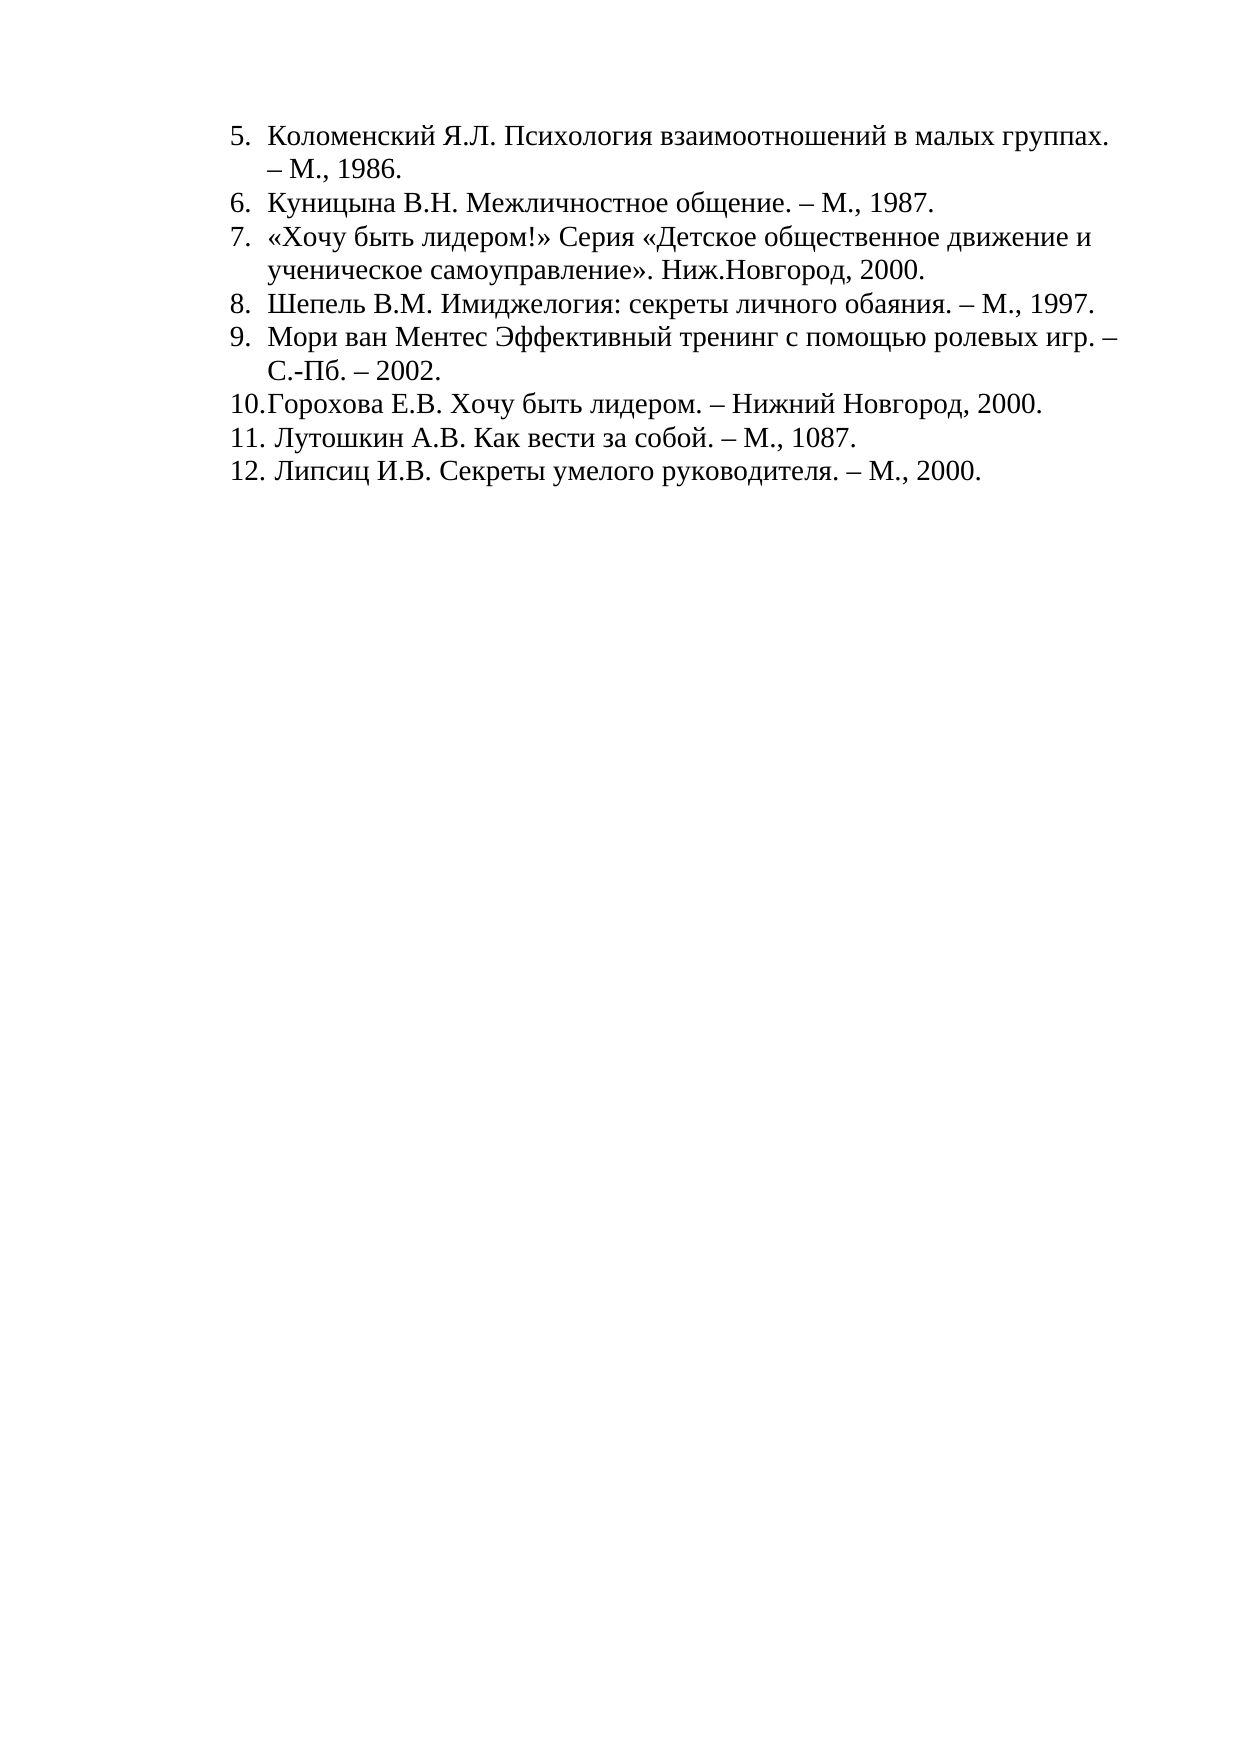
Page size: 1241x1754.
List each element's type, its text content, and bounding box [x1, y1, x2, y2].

list «Хочу быть лидером!» Серия «Детское общественное движение и ученическое самоуправление». Ниж.Новгород, 2000. [229, 219, 1122, 286]
list Куницына В.Н. Межличностное общение. – М., 1987. [229, 185, 1122, 219]
list Горохова Е.В. Хочу быть лидером. – Нижний Новгород, 2000. [229, 386, 1122, 420]
list Липсиц И.В. Секреты умелого руководителя. – М., 2000. [229, 453, 1122, 487]
list Мори ван Ментес Эффективный тренинг с помощью ролевых игр. – С.-Пб. – 2002. [229, 319, 1122, 386]
list Лутошкин А.В. Как вести за собой. – М., 1087. [229, 420, 1122, 453]
list Шепель В.М. Имиджелогия: секреты личного обаяния. – М., 1997. [229, 286, 1122, 319]
list Коломенский Я.Л. Психология взаимоотношений в малых группах. – М., 1986. [229, 118, 1122, 185]
